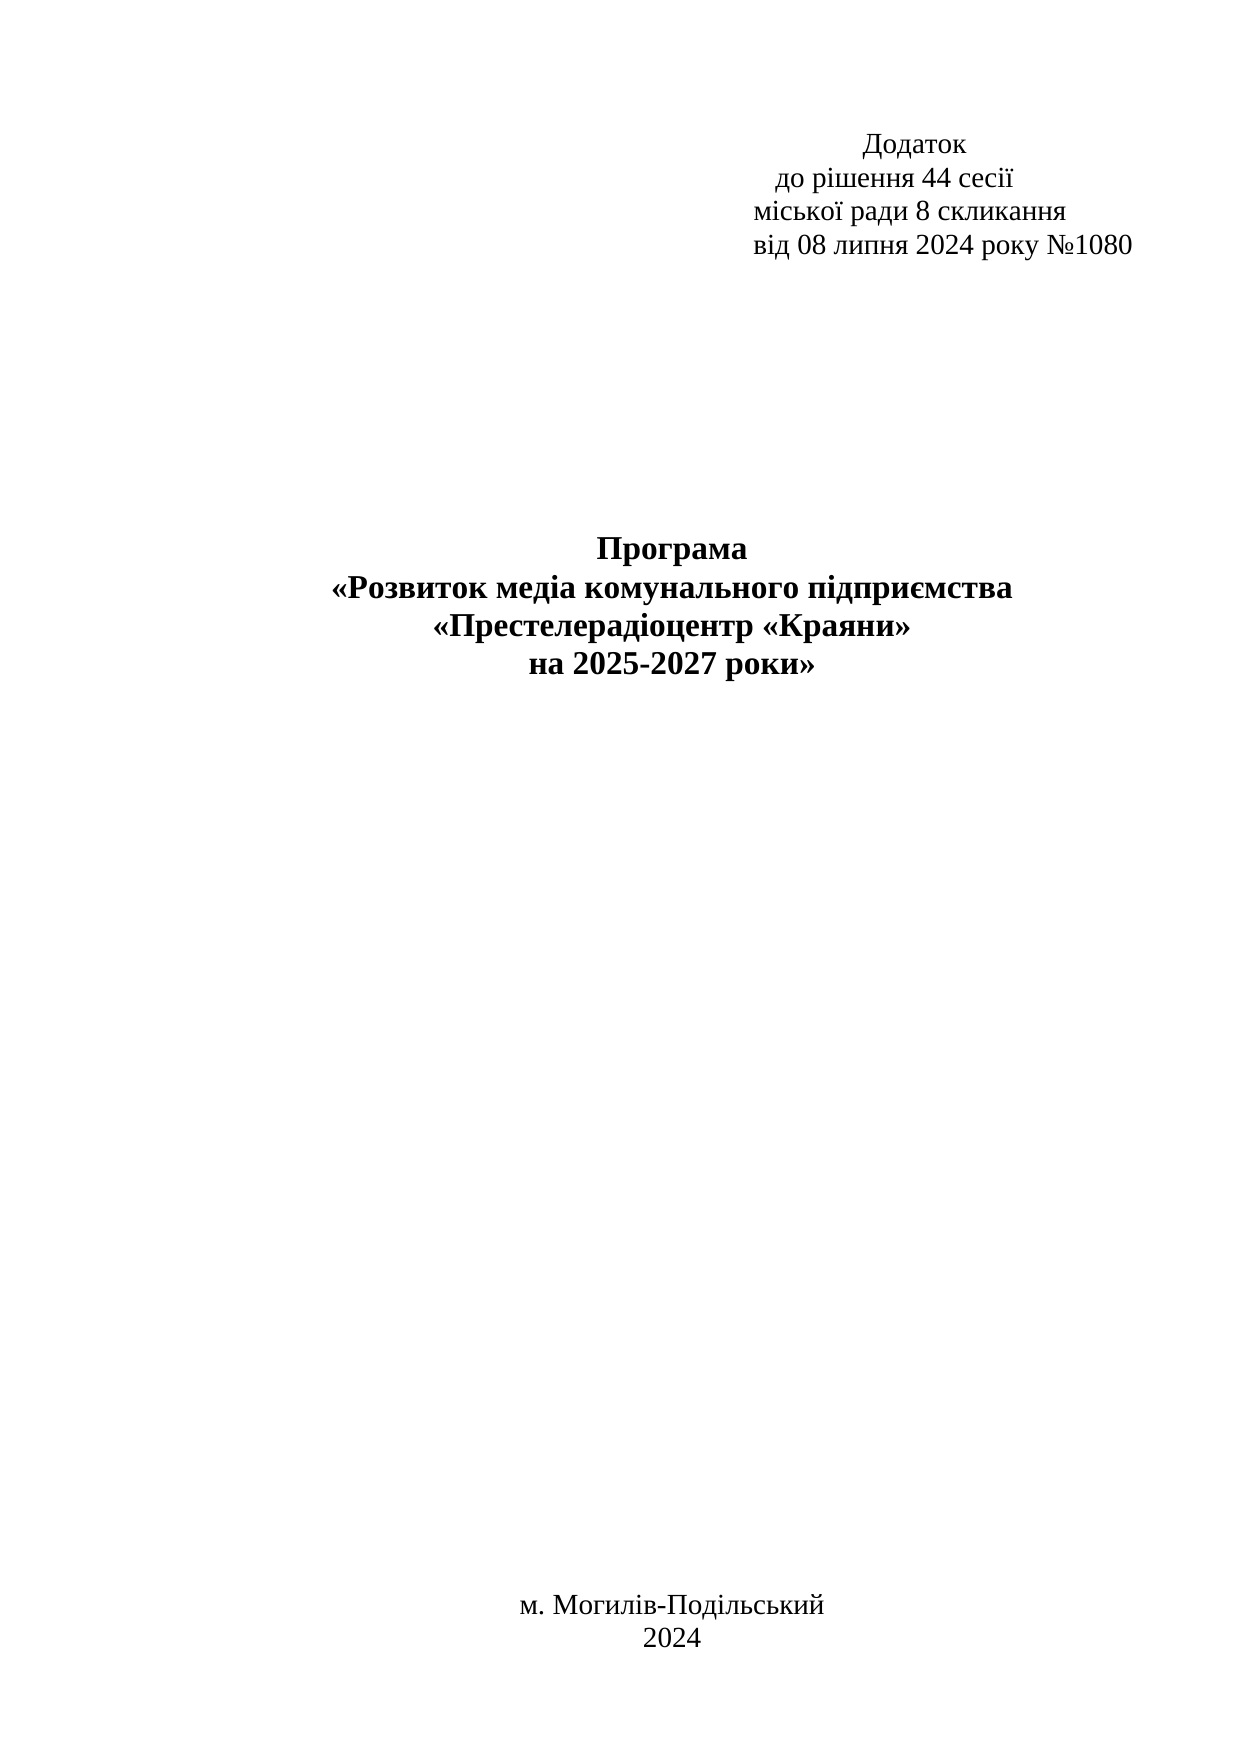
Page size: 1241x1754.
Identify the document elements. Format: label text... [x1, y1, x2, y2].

text міської ради 8 скликання [177, 193, 1167, 227]
text «Розвиток медіа комунального підприємства «Престелерадіоцентр «Краяни» [177, 567, 1167, 644]
text від 08 липня 2024 року №1080 [753, 227, 1167, 260]
text Програма [177, 529, 1167, 567]
text 2024 [177, 1620, 1167, 1654]
text до рішення 44 сесії [177, 160, 1167, 193]
text Додаток [753, 126, 1167, 160]
text м. Могилів-Подільський [177, 1587, 1167, 1620]
text на 2025-2027 роки» [177, 644, 1167, 710]
